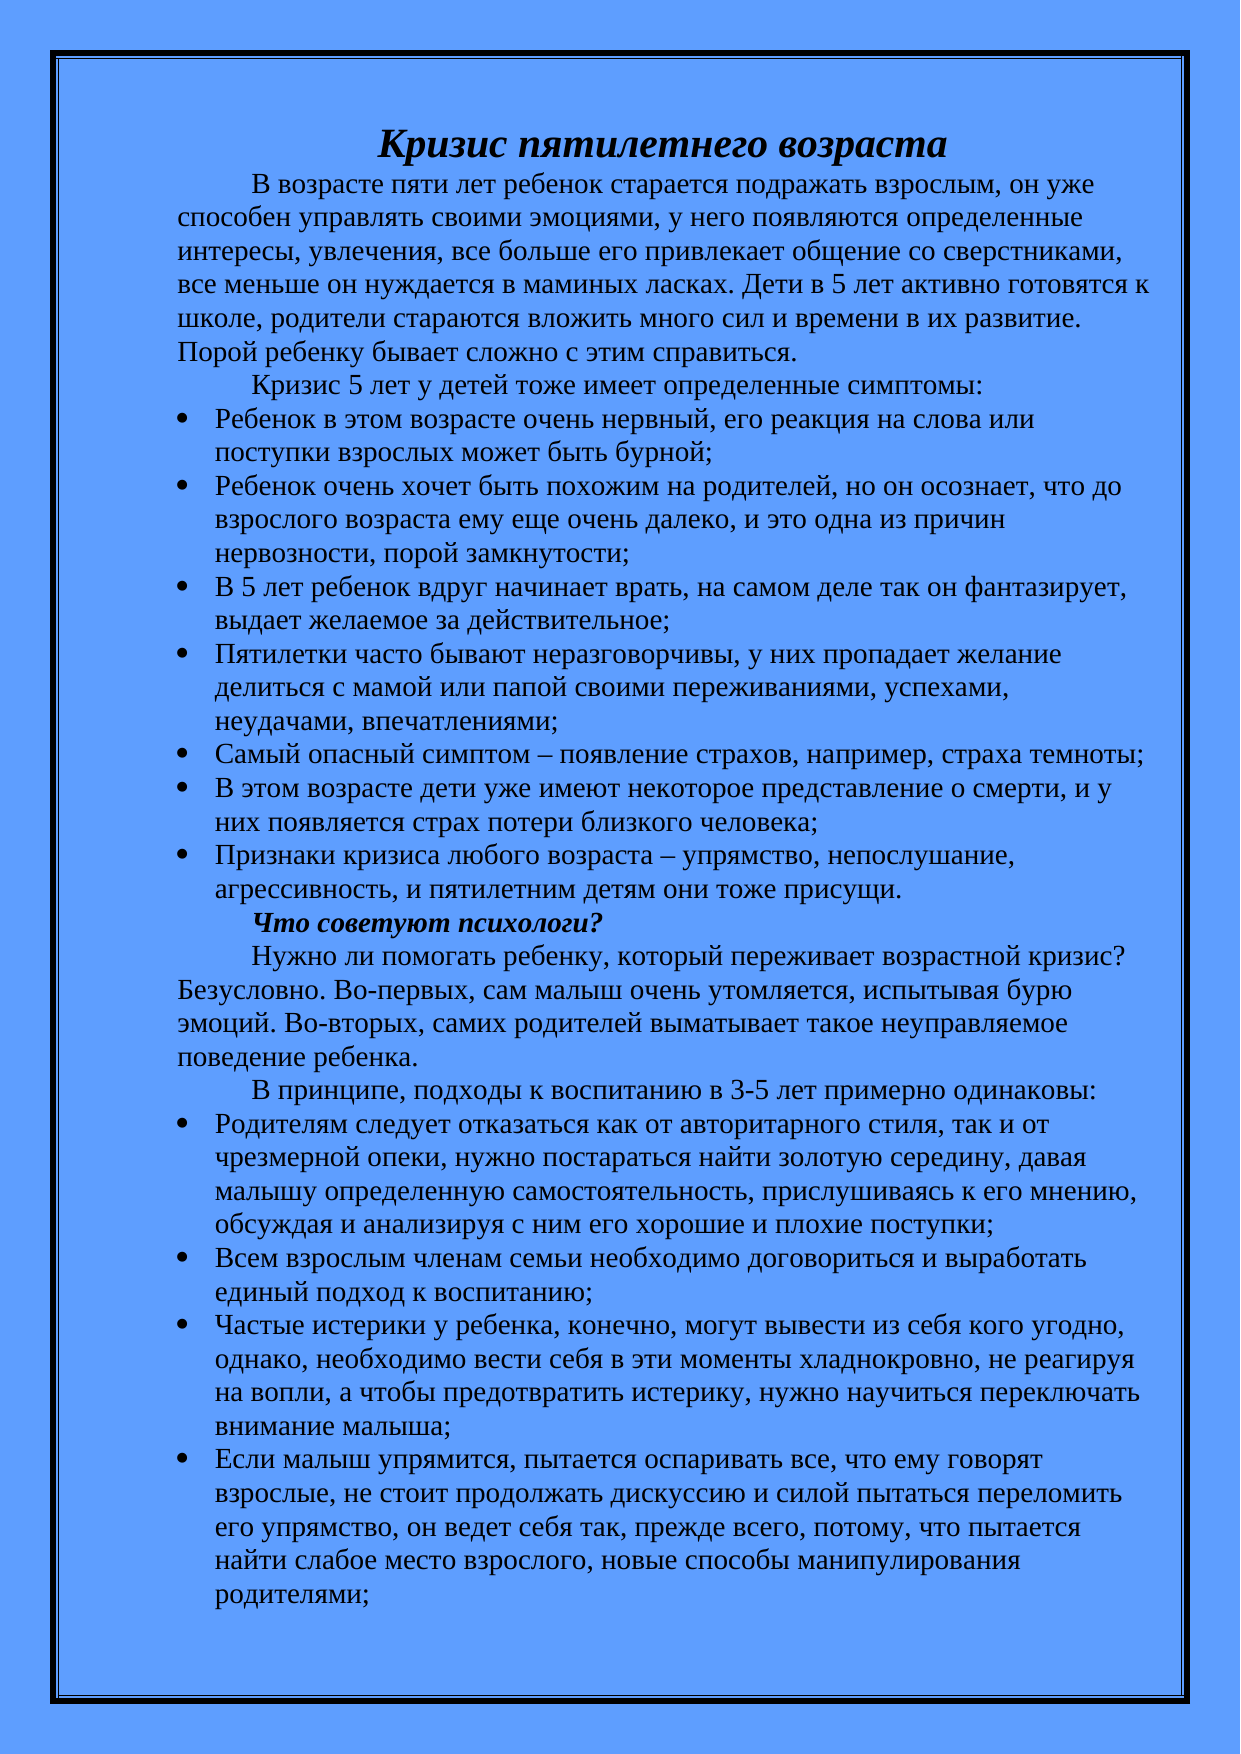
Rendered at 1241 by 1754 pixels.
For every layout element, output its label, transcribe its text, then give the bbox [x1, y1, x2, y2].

list Пятилетки часто бывают неразговорчивы, у них пропадает желание делиться с мамой или папой своими переживаниями, успехами, неудачами, впечатлениями; [177, 636, 1152, 737]
list Ребенок очень хочет быть похожим на родителей, но он осознает, что до взрослого возраста ему еще очень далеко, и это одна из причин нервозности, порой замкнутости; [177, 468, 1152, 569]
list Родителям следует отказаться как от авторитарного стиля, так и от чрезмерной опеки, нужно постараться найти золотую середину, давая малышу определенную самостоятельность, прислушиваясь к его мнению, обсуждая и анализируя с ним его хорошие и плохие поступки; [177, 1106, 1152, 1240]
list Самый опасный симптом – появление страхов, например, страха темноты; [177, 737, 1152, 770]
list Всем взрослым членам семьи необходимо договориться и выработать единый подход к воспитанию; [177, 1240, 1152, 1307]
text Что советуют психологи? [177, 905, 1152, 938]
text Нужно ли помогать ребенку, который переживает возрастной кризис? Безусловно. Во-первых, сам малыш очень утомляется, испытывая бурю эмоций. Во-вторых, самих родителей выматывает такое неуправляемое поведение ребенка. [177, 938, 1152, 1072]
list В 5 лет ребенок вдруг начинает врать, на самом деле так он фантазирует, выдает желаемое за действительное; [177, 569, 1152, 636]
text В принципе, подходы к воспитанию в 3-5 лет примерно одинаковы: [177, 1072, 1152, 1106]
list Ребенок в этом возрасте очень нервный, его реакция на слова или поступки взрослых может быть бурной; [177, 401, 1152, 468]
text Кризис 5 лет у детей тоже имеет определенные симптомы: [177, 367, 1152, 401]
text В возрасте пяти лет ребенок старается подражать взрослым, он уже способен управлять своими эмоциями, у него появляются определенные интересы, увлечения, все больше его привлекает общение со сверстниками, все меньше он нуждается в маминых ласках. Дети в 5 лет активно готовятся к школе, родители стараются вложить много сил и времени в их развитие. Порой ребенку бывает сложно с этим справиться. [177, 166, 1152, 367]
list Признаки кризиса любого возраста – упрямство, непослушание, агрессивность, и пятилетним детям они тоже присущи. [177, 837, 1152, 905]
list В этом возрасте дети уже имеют некоторое представление о смерти, и у них появляется страх потери близкого человека; [177, 770, 1152, 837]
list Частые истерики у ребенка, конечно, могут вывести из себя кого угодно, однако, необходимо вести себя в эти моменты хладнокровно, не реагируя на вопли, а чтобы предотвратить истерику, нужно научиться переключать внимание малыша; [177, 1307, 1152, 1442]
list Если малыш упрямится, пытается оспаривать все, что ему говорят взрослые, не стоит продолжать дискуссию и силой пытаться переломить его упрямство, он ведет себя так, прежде всего, потому, что пытается найти слабое место взрослого, новые способы манипулирования родителями; [177, 1442, 1152, 1609]
text Кризис пятилетнего возраста [177, 118, 1152, 166]
